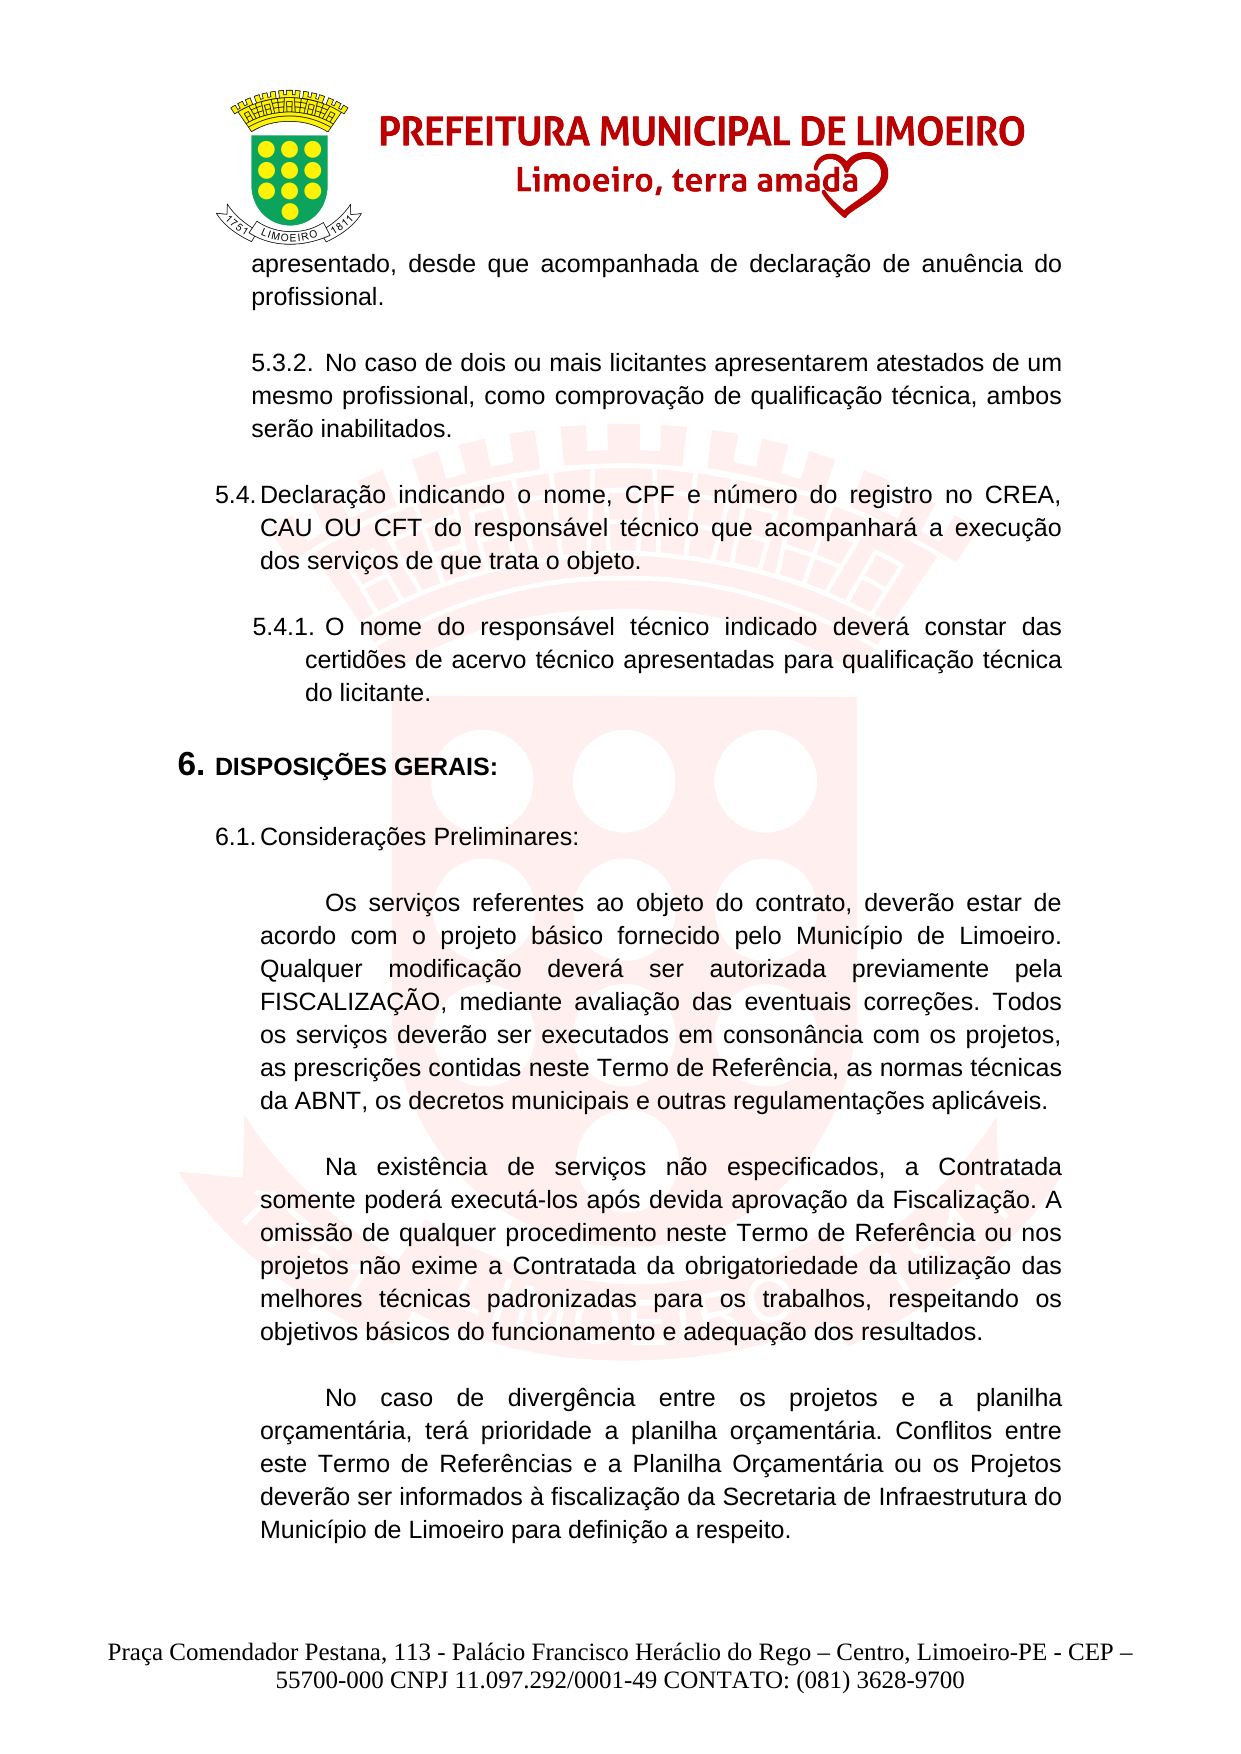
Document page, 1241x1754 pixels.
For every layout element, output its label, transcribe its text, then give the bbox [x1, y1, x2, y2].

list Declaração indicando o nome, CPF e número do registro no CREA, CAU OU CFT do responsável técnico que acompanhará a execução dos serviços de que trata o objeto. [215, 480, 1063, 575]
list Considerações Preliminares: [215, 822, 1063, 850]
list 5.3.2. No caso de dois ou mais licitantes apresentarem atestados de um mesmo profissional, como comprovação de qualificação técnica, ambos serão inabilitados. [251, 348, 1063, 443]
list DISPOSIÇÕES GERAIS: [177, 744, 1063, 783]
list O nome do responsável técnico indicado deverá constar das certidões de acervo técnico apresentadas para qualificação técnica do licitante. [252, 612, 1063, 707]
picture [215, 89, 1025, 245]
list No caso de divergência entre os projetos e a planilha orçamentária, terá prioridade a planilha orçamentária. Conflitos entre este Termo de Referências e a Planilha Orçamentária ou os Projetos deverão ser informados à fiscalização da Secretaria de Infraestrutura do Município de Limoeiro para definição a respeito. [260, 1383, 1063, 1544]
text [251, 148, 1063, 311]
list Na existência de serviços não especificados, a Contratada somente poderá executá-los após devida aprovação da Fiscalização. A omissão de qualquer procedimento neste Termo de Referência ou nos projetos não exime a Contratada da obrigatoriedade da utilização das melhores técnicas padronizadas para os trabalhos, respeitando os objetivos básicos do funcionamento e adequação dos resultados. [260, 1152, 1063, 1346]
list Os serviços referentes ao objeto do contrato, deverão estar de acordo com o projeto básico fornecido pelo Município de Limoeiro. Qualquer modificação deverá ser autorizada previamente pela FISCALIZAÇÃO, mediante avaliação das eventuais correções. Todos os serviços deverão ser executados em consonância com os projetos, as prescrições contidas neste Termo de Referência, as normas técnicas da ABNT, os decretos municipais e outras regulamentações aplicáveis. [260, 888, 1063, 1114]
